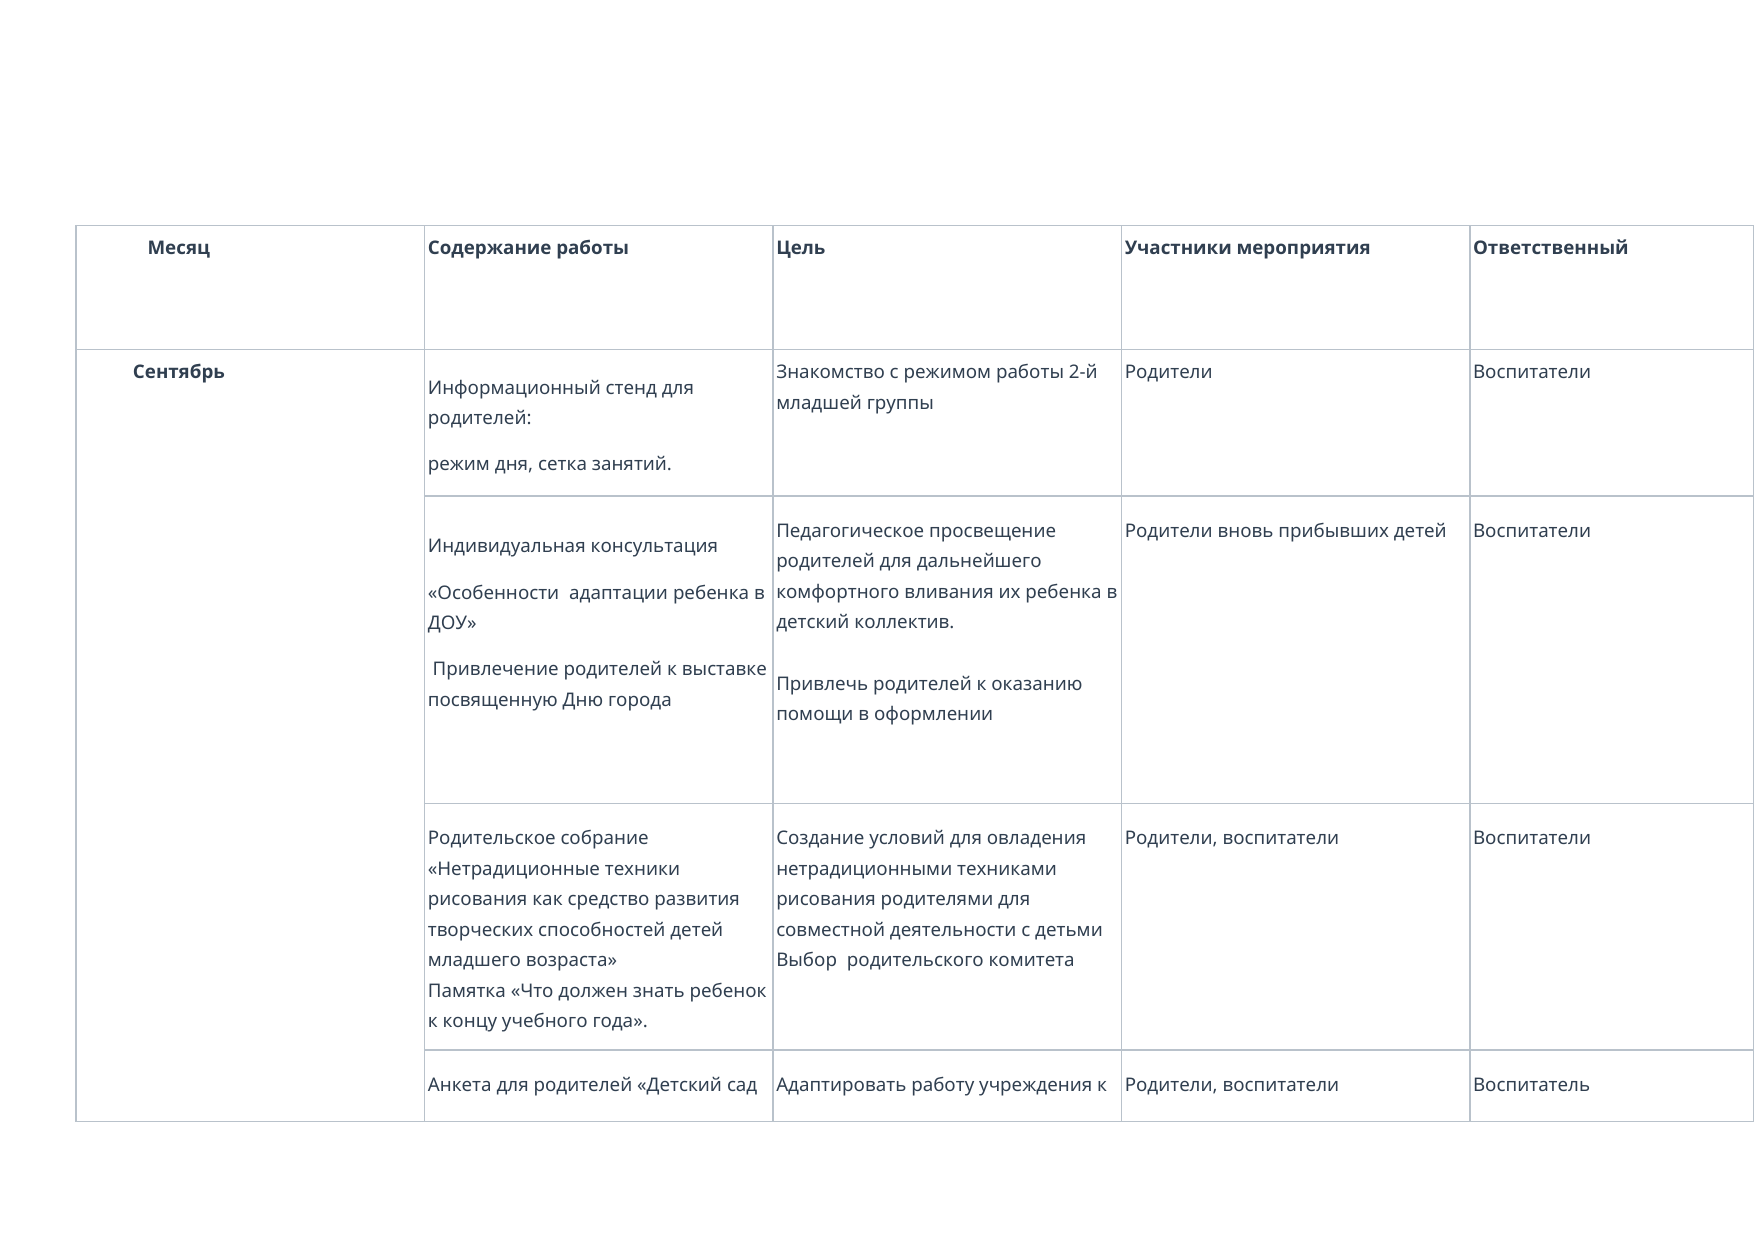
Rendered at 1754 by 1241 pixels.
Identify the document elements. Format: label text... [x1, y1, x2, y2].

table_cell Воспитатели [1471, 350, 1753, 495]
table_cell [425, 1051, 772, 1121]
table_cell Воспитатели [1471, 497, 1753, 802]
table_cell Воспитатель [1471, 1051, 1753, 1121]
table_cell Родители, воспитатели [1122, 804, 1469, 1049]
table_cell Сентябрь [77, 350, 424, 1121]
table_cell Родители вновь прибывших детей [1122, 497, 1469, 802]
table_cell Индивидуальная консультация «Особенности адаптации ребенка в ДОУ» Привлечение родителей к выставке посвященную Дню города [425, 497, 772, 802]
table_header Ответственный [1471, 226, 1753, 349]
table_cell Информационный стенд для родителей: режим дня, сетка занятий. [425, 350, 772, 495]
table_cell Родительское собрание «Нетрадиционные техники рисования как средство развития творческих способностей детей младшего возраста» Памятка «Что должен знать ребенок к концу учебного года». [425, 804, 772, 1049]
table_cell Воспитатели [1471, 804, 1753, 1049]
table_cell Педагогическое просвещение родителей для дальнейшего комфортного вливания их ребенка в детский коллектив. Привлечь родителей к оказанию помощи в оформлении [774, 497, 1121, 802]
table_cell Родители [1122, 350, 1469, 495]
table_cell Создание условий для овладения нетрадиционными техниками рисования родителями для совместной деятельности с детьми Выбор родительского комитета [774, 804, 1121, 1049]
table_header Участники мероприятия [1122, 226, 1469, 349]
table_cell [1122, 1051, 1469, 1121]
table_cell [774, 1051, 1121, 1121]
table_header Месяц [77, 226, 424, 349]
table_cell Знакомство с режимом работы 2-й младшей группы [774, 350, 1121, 495]
table_header Содержание работы [425, 226, 772, 349]
table_header Цель [774, 226, 1121, 349]
